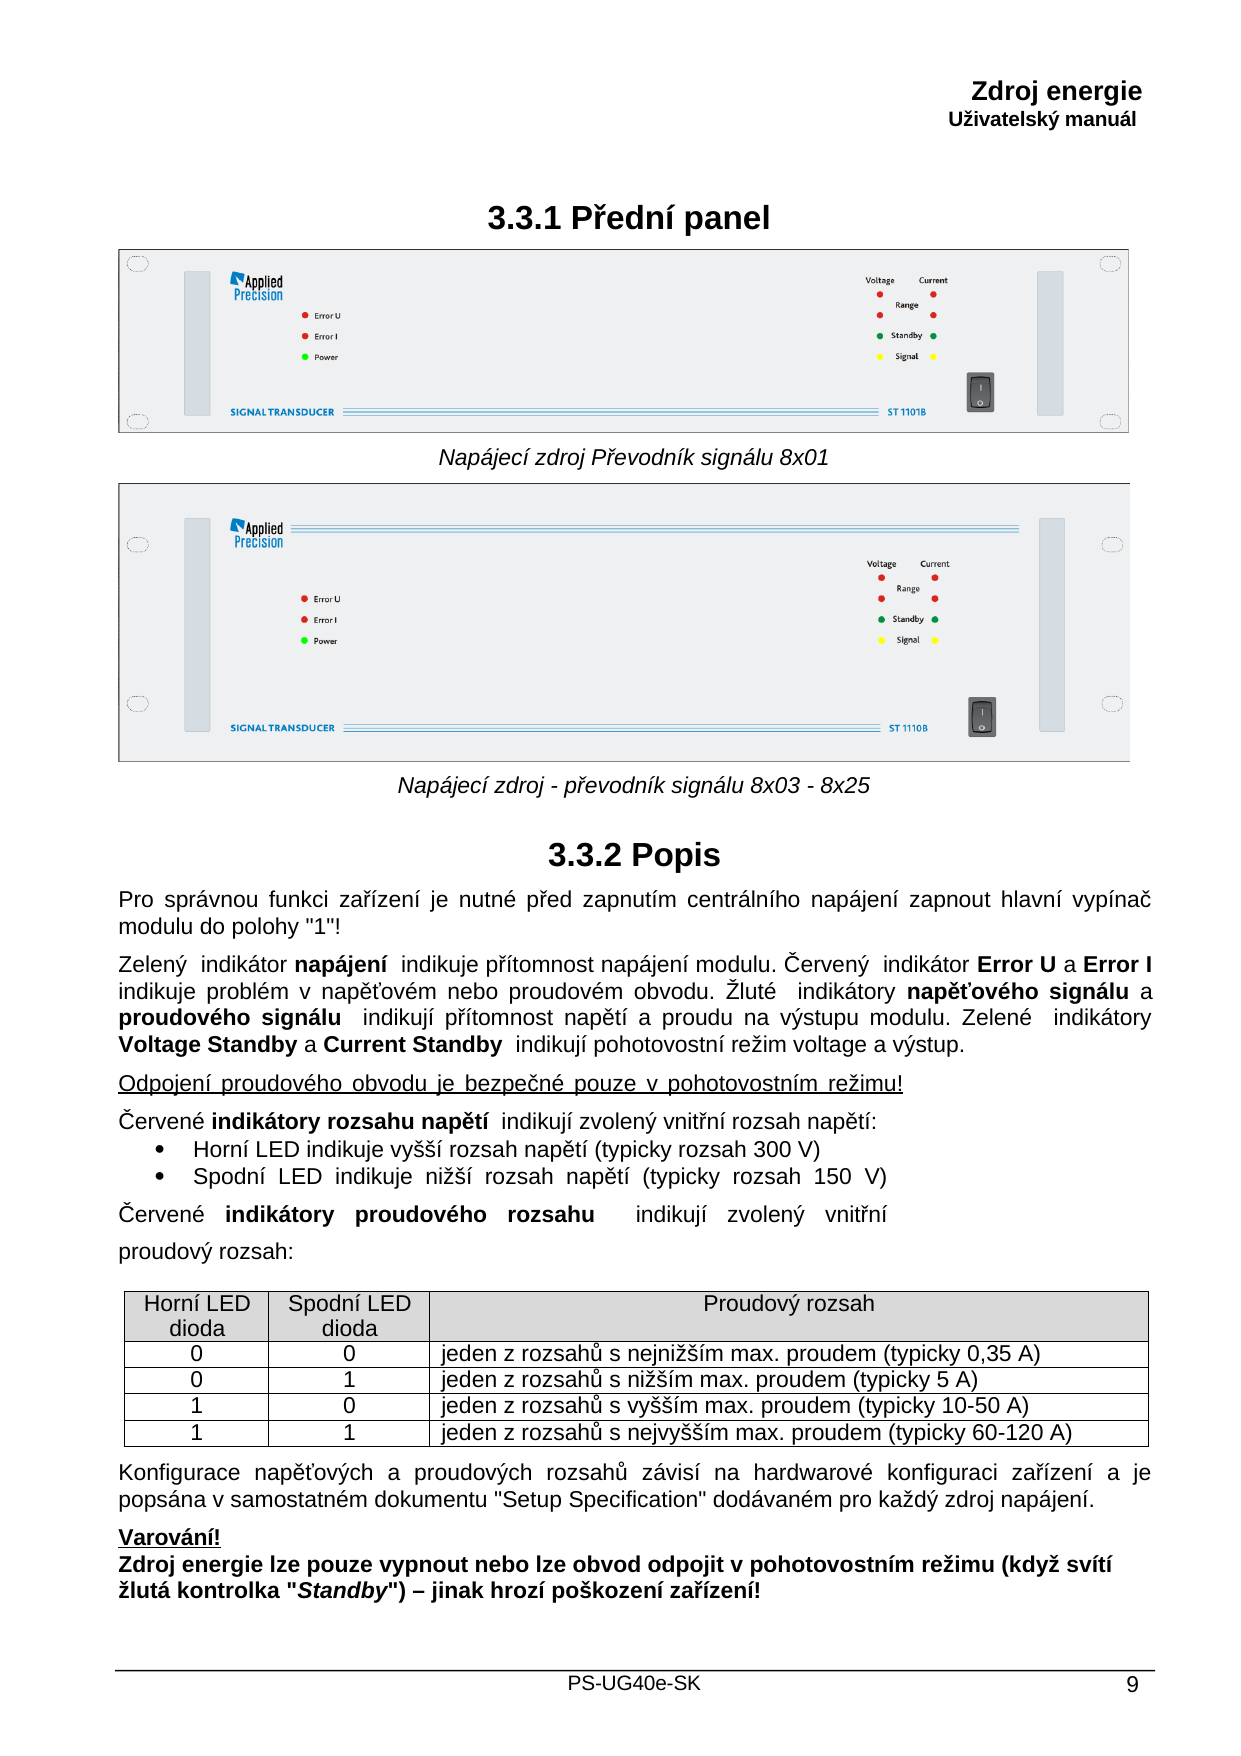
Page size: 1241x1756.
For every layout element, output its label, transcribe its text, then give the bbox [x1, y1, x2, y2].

subtitle Přední panel [487, 198, 1163, 237]
picture [118, 483, 1130, 762]
text Odpojení proudového obvodu je bezpečné pouze v pohotovostním režimu! Červené indikátory rozsahu napětí indikují zvolený vnitřní rozsah napětí: [118, 1094, 903, 1134]
text Konfigurace napěťových a proudových rozsahů závisí na hardwarové konfiguraci zařízení a je popsána v samostatném dokumentu "Setup Specification" dodávaném pro každý zdroj napájení. [118, 1459, 1152, 1512]
table_cell 1 [269, 1368, 429, 1393]
table_header Proudový rozsah [430, 1292, 1148, 1341]
table_cell 0 [125, 1342, 268, 1367]
table_cell 1 [269, 1421, 429, 1446]
table_cell jeden z rozsahů s vyšším max. proudem (typicky 10-50 A) [430, 1394, 1148, 1419]
text Odpojení proudového obvodu je bezpečné pouze v pohotovostním režimu! Červené indikátory rozsahu napětí indikují zvolený vnitřní rozsah napětí: [118, 1057, 903, 1092]
subtitle Varování! [118, 1524, 1163, 1551]
table_cell jeden z rozsahů s nižším max. proudem (typicky 5 A) [430, 1368, 1148, 1393]
subtitle Popis [548, 835, 1163, 873]
text Pro správnou funkci zařízení je nutné před zapnutím centrálního napájení zapnout hlavní vypínač modulu do polohy "1"! [118, 886, 1152, 939]
table_cell 0 [125, 1368, 268, 1393]
table_header Horní LED dioda [125, 1292, 268, 1341]
table_cell 1 [125, 1394, 268, 1419]
table_cell 0 [269, 1394, 429, 1419]
table_header Spodní LED dioda [269, 1292, 429, 1341]
list Horní LED indikuje vyšší rozsah napětí (typicky rozsah 300 V) [156, 1135, 1163, 1163]
list Spodní LED indikuje nižší rozsah napětí (typicky rozsah 150 V) Červené indikátory proudového rozsahu indikují zvolený vnitřní proudový rozsah: [118, 1163, 888, 1264]
table_cell jeden z rozsahů s nejvyšším max. proudem (typicky 60-120 A) [430, 1421, 1148, 1446]
table_cell 0 [269, 1342, 429, 1367]
table_cell 1 [125, 1421, 268, 1446]
table_cell jeden z rozsahů s nejnižším max. proudem (typicky 0,35 A) [430, 1342, 1148, 1367]
picture [118, 249, 1129, 433]
subtitle Zdroj energie lze pouze vypnout nebo lze obvod odpojit v pohotovostním režimu (když svítí žlutá kontrolka "Standby") – jinak hrozí poškození zařízení! [118, 1551, 1163, 1603]
text Zelený indikátor napájení indikuje přítomnost napájení modulu. Červený indikátor Error U a Error I indikuje problém v napěťovém nebo proudovém obvodu. Žluté indikátory napěťového signálu a proudového signálu indikují přítomnost napětí a proudu na výstupu modulu. Zelené indikátory Voltage Standby a Current Standby indikují pohotovostní režim voltage a výstup. [118, 951, 1152, 1057]
